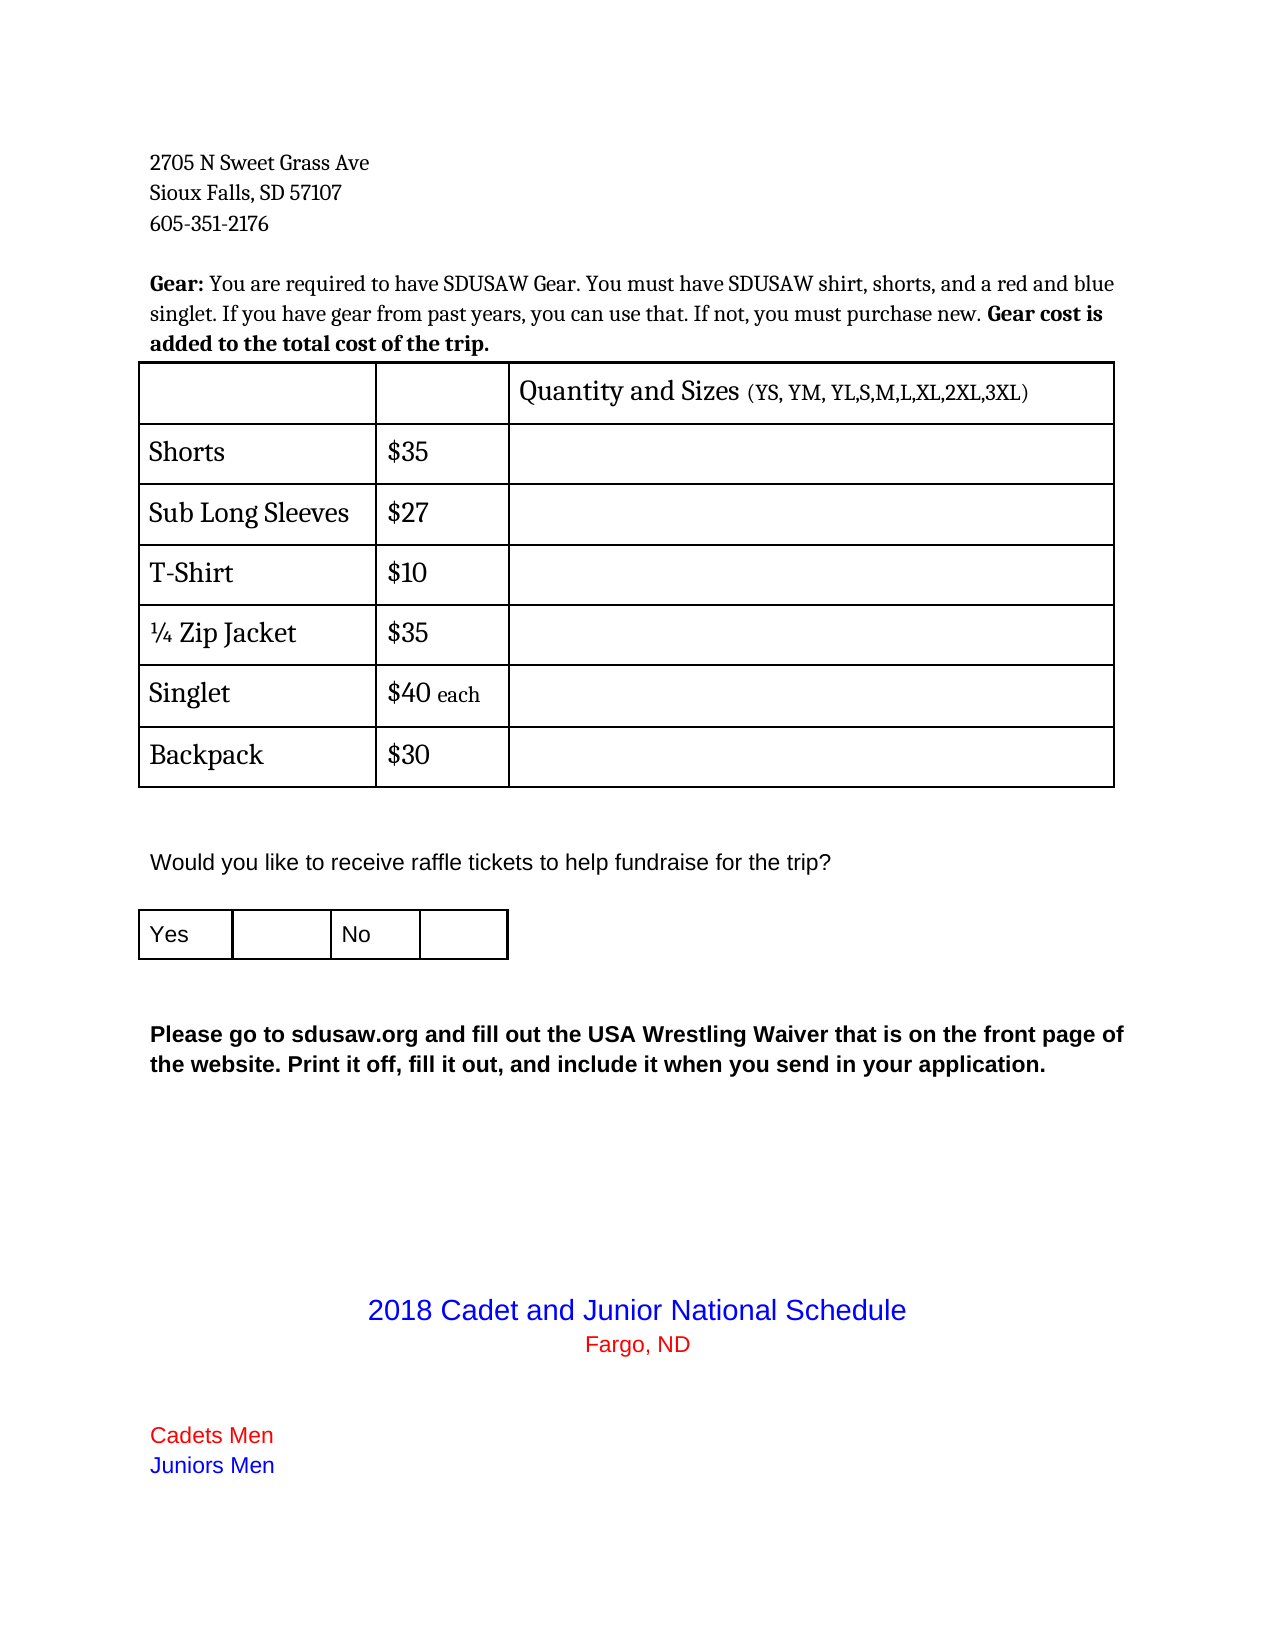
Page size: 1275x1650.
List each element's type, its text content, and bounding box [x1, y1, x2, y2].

table_cell Singlet [140, 666, 375, 726]
table_cell $35 [377, 606, 508, 664]
text Cadets Men [150, 1422, 1125, 1448]
table_cell [510, 606, 1113, 664]
table_header [234, 911, 330, 958]
text Juniors Men [150, 1452, 1125, 1478]
text 2018 Cadet and Junior National Schedule [150, 1292, 1125, 1326]
table_header [140, 364, 375, 423]
table_cell [510, 546, 1113, 604]
table_cell $35 [377, 425, 508, 483]
text Fargo, ND [150, 1331, 1125, 1357]
text 2705 N Sweet Grass Ave [150, 150, 1125, 176]
text 605-351-2176 [150, 210, 1125, 237]
text Would you like to receive raffle tickets to help fundraise for the trip? [150, 848, 1125, 875]
table_cell $27 [377, 485, 508, 543]
table_cell [510, 666, 1113, 726]
table_cell [510, 485, 1113, 543]
table_cell Shorts [140, 425, 375, 483]
table_header [377, 364, 508, 423]
table_cell $30 [377, 728, 508, 786]
table_header Quantity and Sizes (YS, YM, YL,S,M,L,XL,2XL,3XL) [510, 364, 1113, 423]
text Sioux Falls, SD 57107 [150, 180, 1125, 207]
table_cell $40 each [377, 666, 508, 726]
table_cell $10 [377, 546, 508, 604]
table_header No [332, 911, 419, 958]
table_cell [510, 425, 1113, 483]
table_cell Backpack [140, 728, 375, 786]
table_cell T-Shirt [140, 546, 375, 604]
table_header [421, 911, 506, 958]
text Gear: You are required to have SDUSAW Gear. You must have SDUSAW shirt, shorts, and a red and blue singlet. If you have gear from past years, you can use that. If not, you must purchase new. Gear cost is added to the total cost of the trip. [150, 271, 1125, 358]
table_cell ¼ Zip Jacket [140, 606, 375, 664]
text Please go to sdusaw.org and fill out the USA Wrestling Waiver that is on the front page of the website. Print it off, fill it out, and include it when you send in your application. [150, 1021, 1125, 1077]
table_cell Sub Long Sleeves [140, 485, 375, 543]
table_cell [510, 728, 1113, 786]
table_header Yes [140, 911, 231, 958]
